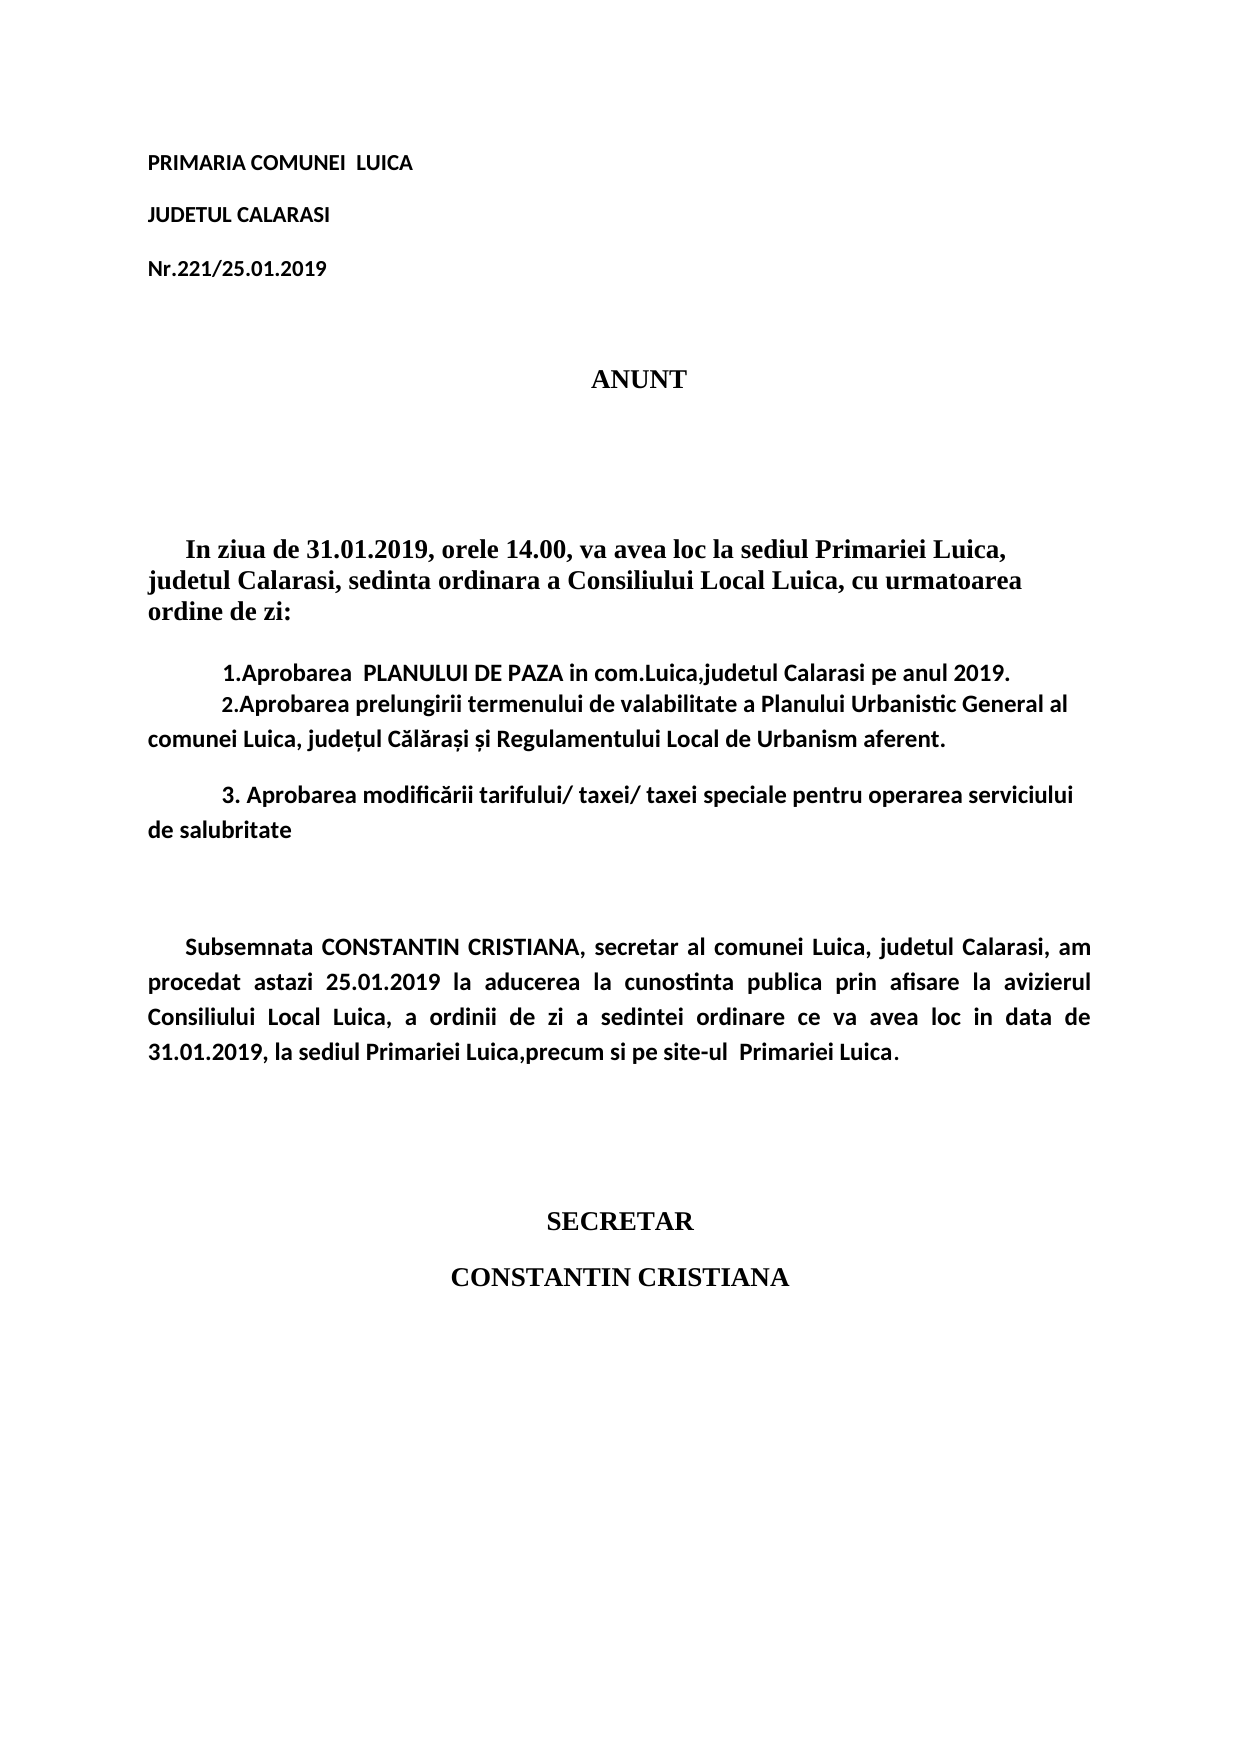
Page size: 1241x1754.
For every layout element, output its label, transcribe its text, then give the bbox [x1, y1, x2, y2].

text JUDETUL CALARASI [148, 201, 1093, 229]
text PRIMARIA COMUNEI LUICA [148, 148, 1093, 176]
text 2.Aprobarea prelungirii termenului de valabilitate a Planului Urbanistic General al comunei Luica, județul Călărași și Regulamentului Local de Urbanism aferent. [148, 688, 1093, 753]
text In ziua de 31.01.2019, orele 14.00, va avea loc la sediul Primariei Luica, judetul Calarasi, sedinta ordinara a Consiliului Local Luica, cu urmatoarea ordine de zi: [148, 533, 1093, 626]
text ANUNT [148, 363, 1093, 394]
text Nr.221/25.01.2019 [148, 254, 1093, 282]
text Subsemnata CONSTANTIN CRISTIANA, secretar al comunei Luica, judetul Calarasi, am procedat astazi 25.01.2019 la aducerea la cunostinta publica prin afisare la avizierul Consiliului Local Luica, a ordinii de zi a sedintei ordinare ce va avea loc in data de 31.01.2019, la sediul Primariei Luica,precum si pe site-ul Primariei Luica. [148, 931, 1093, 1066]
text 1.Aprobarea PLANULUI DE PAZA in com.Luica,judetul Calarasi pe anul 2019. [188, 657, 1093, 688]
text CONSTANTIN CRISTIANA [148, 1261, 1093, 1292]
text SECRETAR [148, 1205, 1093, 1236]
text 3. Aprobarea modificării tarifului/ taxei/ taxei speciale pentru operarea serviciului de salubritate [148, 779, 1093, 844]
